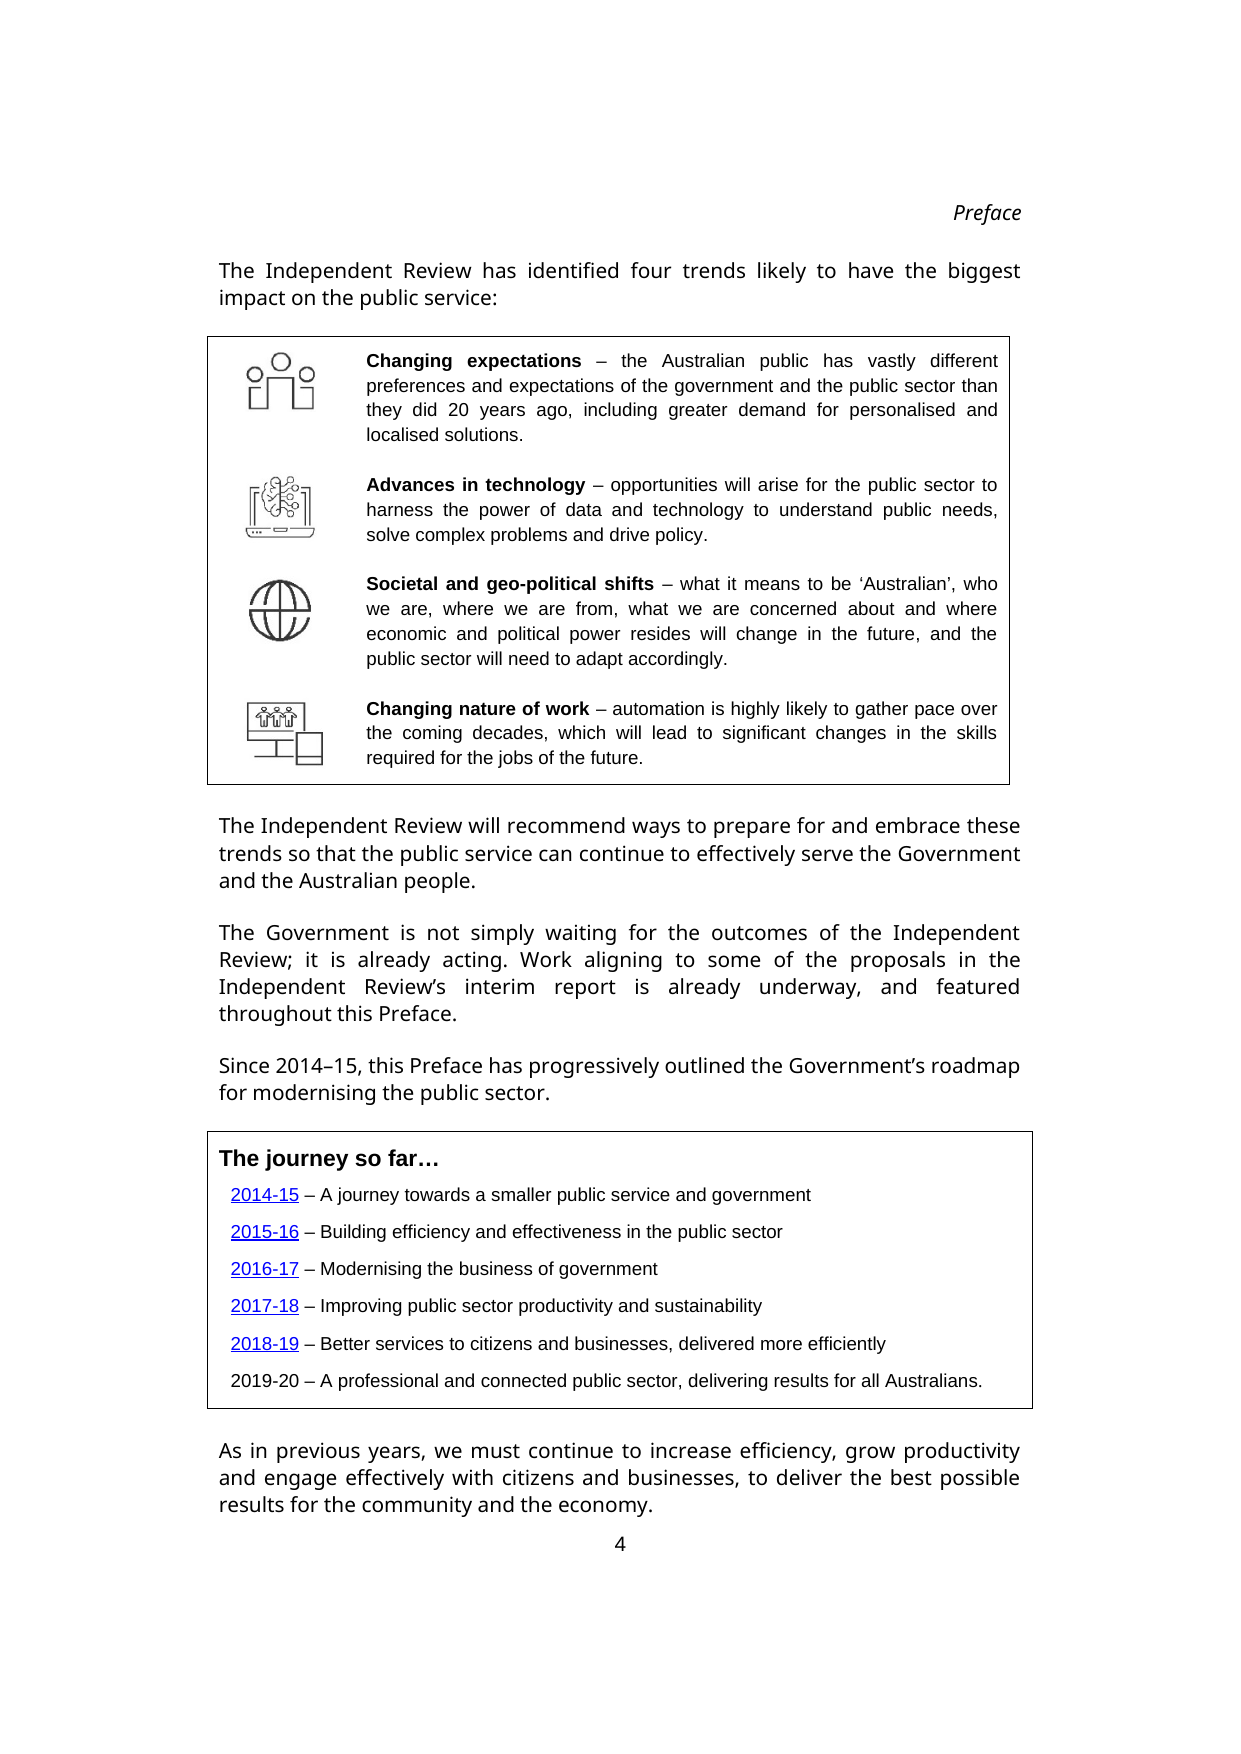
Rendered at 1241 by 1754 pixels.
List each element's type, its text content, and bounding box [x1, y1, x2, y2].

table_cell Societal and geo-political shifts – what it means to be ‘Australian’, who we are, where we are from, what we are concerned about and where economic and political power resides will change in the future, and the public sector will need to adapt accordingly. [208, 561, 1009, 685]
text The Independent Review has identified four trends likely to have the biggest impact on the public service: [218, 257, 1022, 311]
table_cell Advances in technology – opportunities will arise for the public sector to harness the power of data and technology to understand public needs, solve complex problems and drive policy. [208, 461, 1009, 561]
text Since 2014–15, this Preface has progressively outlined the Government’s roadmap for modernising the public sector. [218, 1052, 1022, 1106]
picture [242, 472, 318, 543]
picture [245, 349, 316, 412]
picture [248, 576, 313, 644]
picture [240, 697, 326, 769]
text The Government is not simply waiting for the outcomes of the Independent Review; it is already acting. Work aligning to some of the proposals in the Independent Review’s interim report is already underway, and featured throughout this Preface. [218, 918, 1022, 1027]
text The Independent Review will recommend ways to prepare for and embrace these trends so that the public service can continue to effectively serve the Government and the Australian people. [218, 812, 1022, 893]
table_header Changing expectations – the Australian public has vastly different preferences and expectations of the government and the public sector than they did 20 years ago, including greater demand for personalised and localised solutions. [208, 337, 1009, 461]
table_header The journey so far… 2014-15 – A journey towards a smaller public service and government 2015-16 – Building efficiency and effectiveness in the public sector 2016-17 – Modernising the business of government 2017-18 – Improving public sector productivity and sustainability 2018-19 – Better services to citizens and businesses, delivered more efficiently 2019-20 – A professional and connected public sector, delivering results for all Australians. [208, 1132, 1032, 1408]
text As in previous years, we must continue to increase efficiency, grow productivity and engage effectively with citizens and businesses, to deliver the best possible results for the community and the economy. [218, 1436, 1022, 1518]
table_cell Changing nature of work – automation is highly likely to gather pace over the coming decades, which will lead to significant changes in the skills required for the jobs of the future. [208, 685, 1009, 784]
